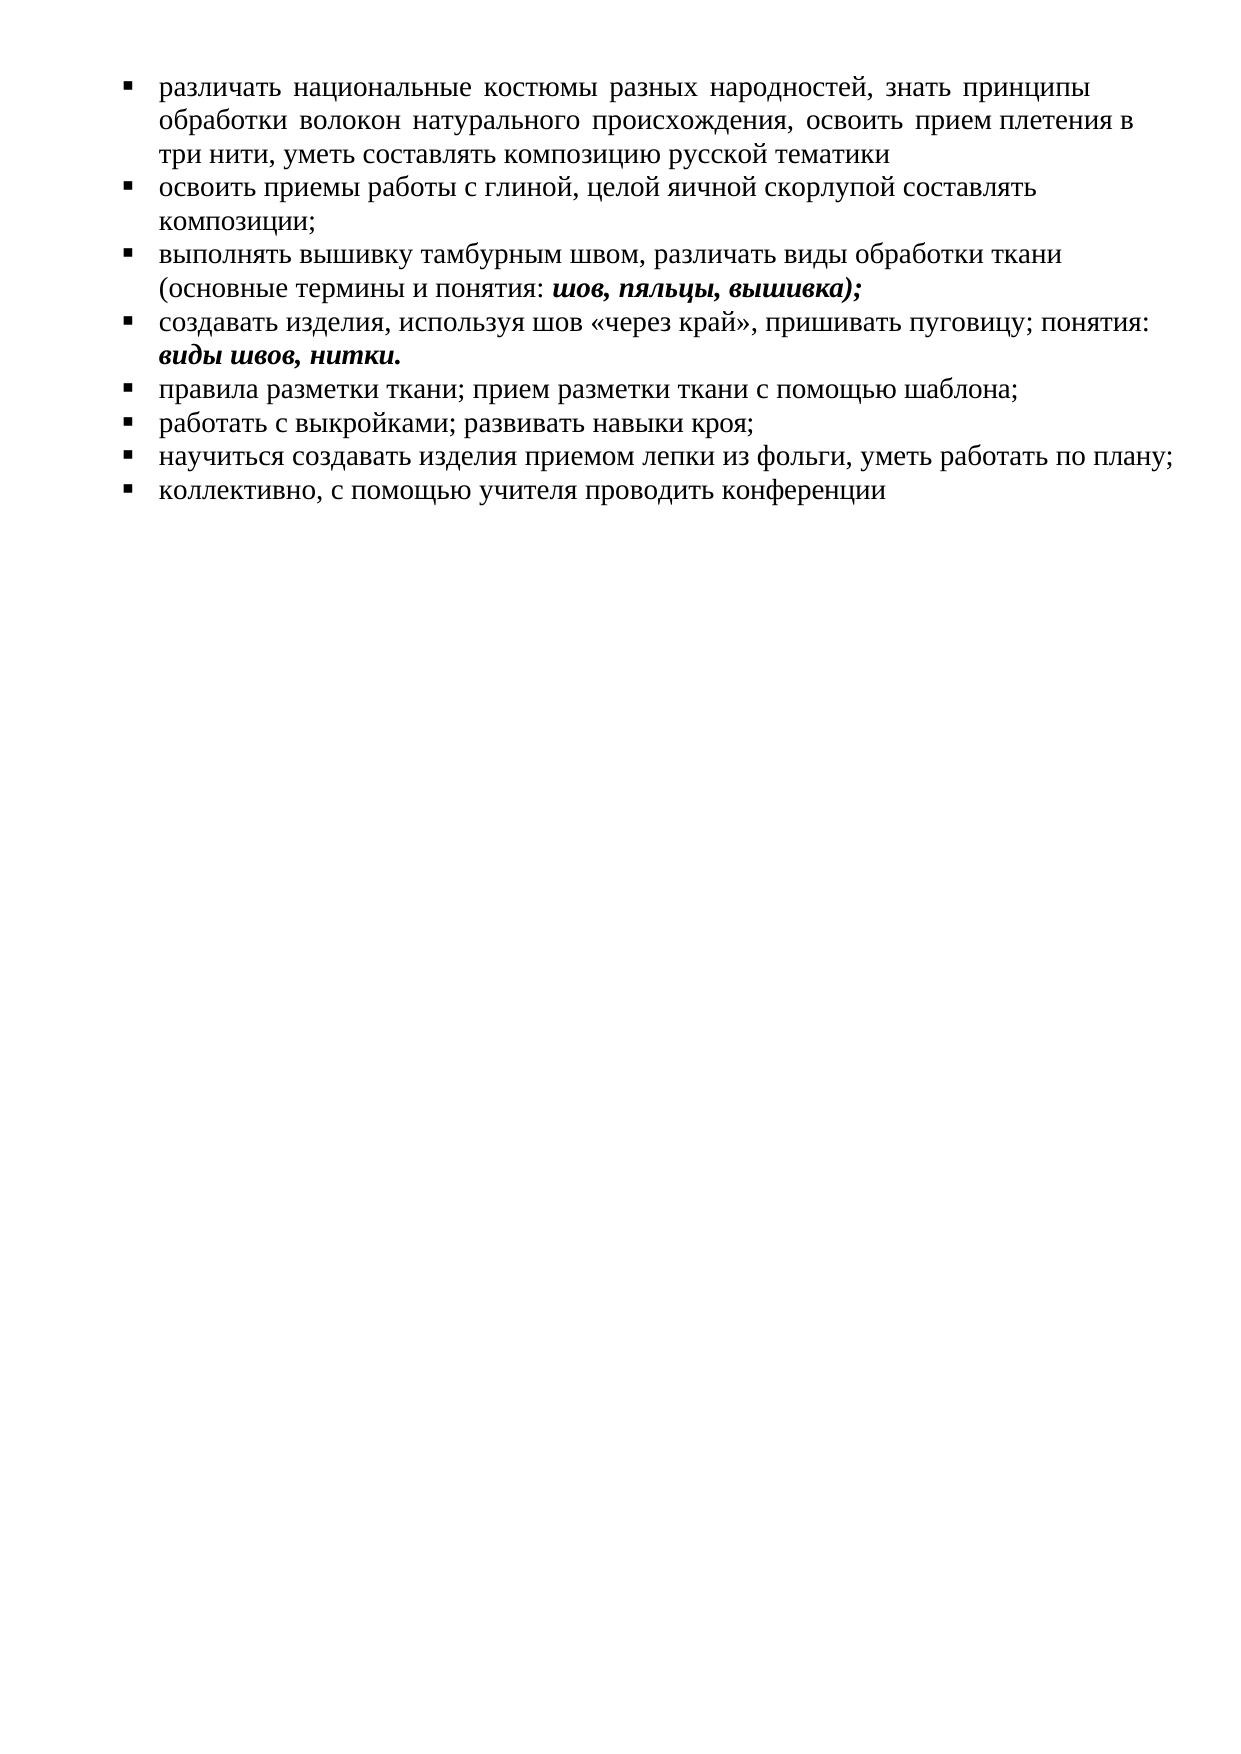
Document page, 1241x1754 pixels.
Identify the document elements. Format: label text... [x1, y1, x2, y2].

list научиться создавать изделия приемом лепки из фольги, уметь работать по плану; [121, 438, 1196, 472]
list создавать изделия, используя шов «через край», пришивать пуговицу; понятия: виды швов, нитки. [121, 304, 1196, 371]
list освоить приемы работы с глиной, целой яичной скорлупой составлять композиции; [121, 169, 1196, 237]
list правила разметки ткани; прием разметки ткани с помощью шаблона; [121, 371, 1196, 405]
list различать национальные костюмы разных народностей, знать принципы обработки волокон натурального происхождения, освоить прием плетения в три нити, уметь составлять композицию русской тематики [121, 69, 1180, 169]
list работать с выкройками; развивать навыки кроя; [121, 405, 1196, 438]
list коллективно, с помощью учителя проводить конференции [121, 472, 1196, 506]
list выполнять вышивку тамбурным швом, различать виды обработки ткани (основные термины и понятия: шов, пяльцы, вышивка); [121, 237, 1196, 304]
